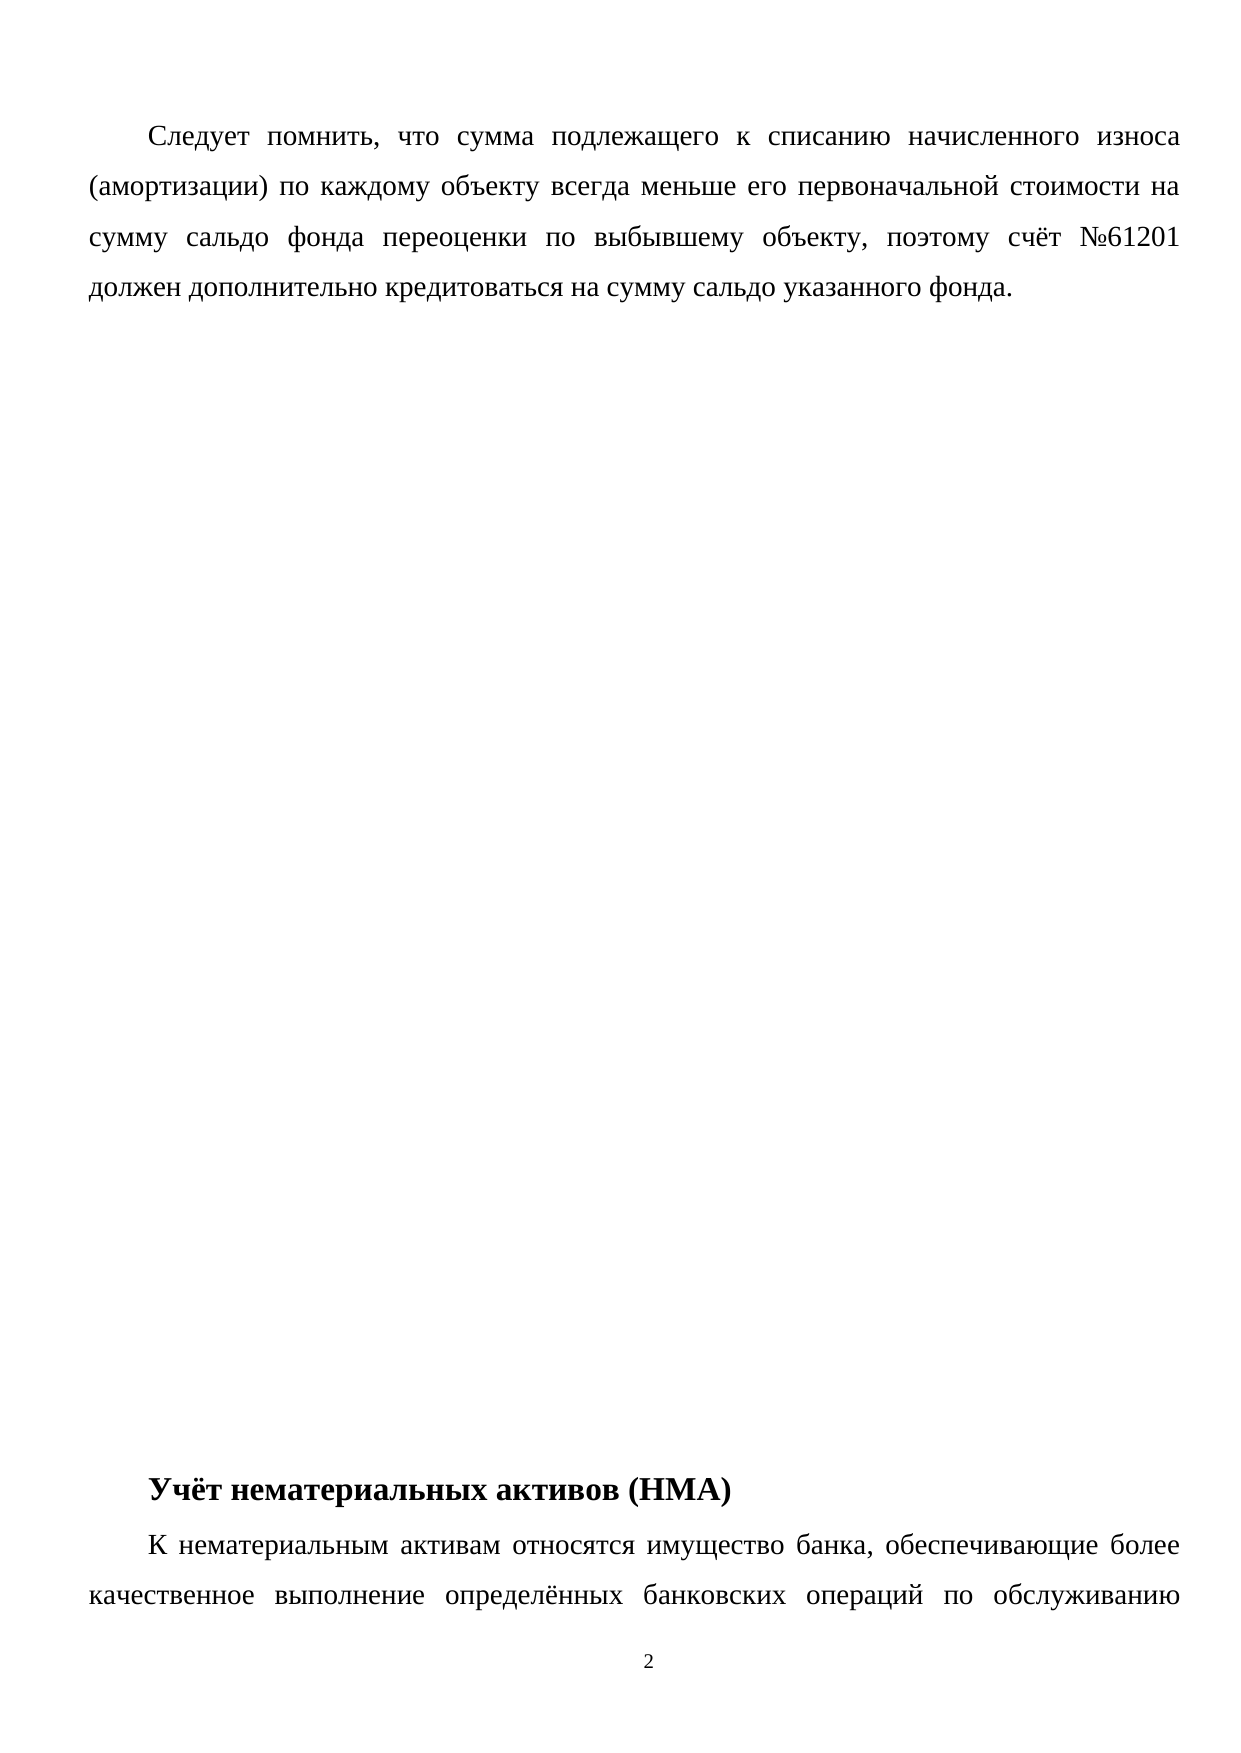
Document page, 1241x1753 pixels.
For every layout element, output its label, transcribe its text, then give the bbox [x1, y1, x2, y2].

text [89, 1527, 1181, 1611]
text Следует помнить, что сумма подлежащего к списанию начисленного износа (амортизации) по каждому объекту всегда меньше его первоначальной стоимости на сумму сальдо фонда переоценки по выбывшему объекту, поэтому счёт №61201 должен дополнительно кредитоваться на сумму сальдо указанного фонда. [89, 118, 1181, 303]
text Учёт нематериальных активов (НМА) [89, 1469, 1181, 1508]
